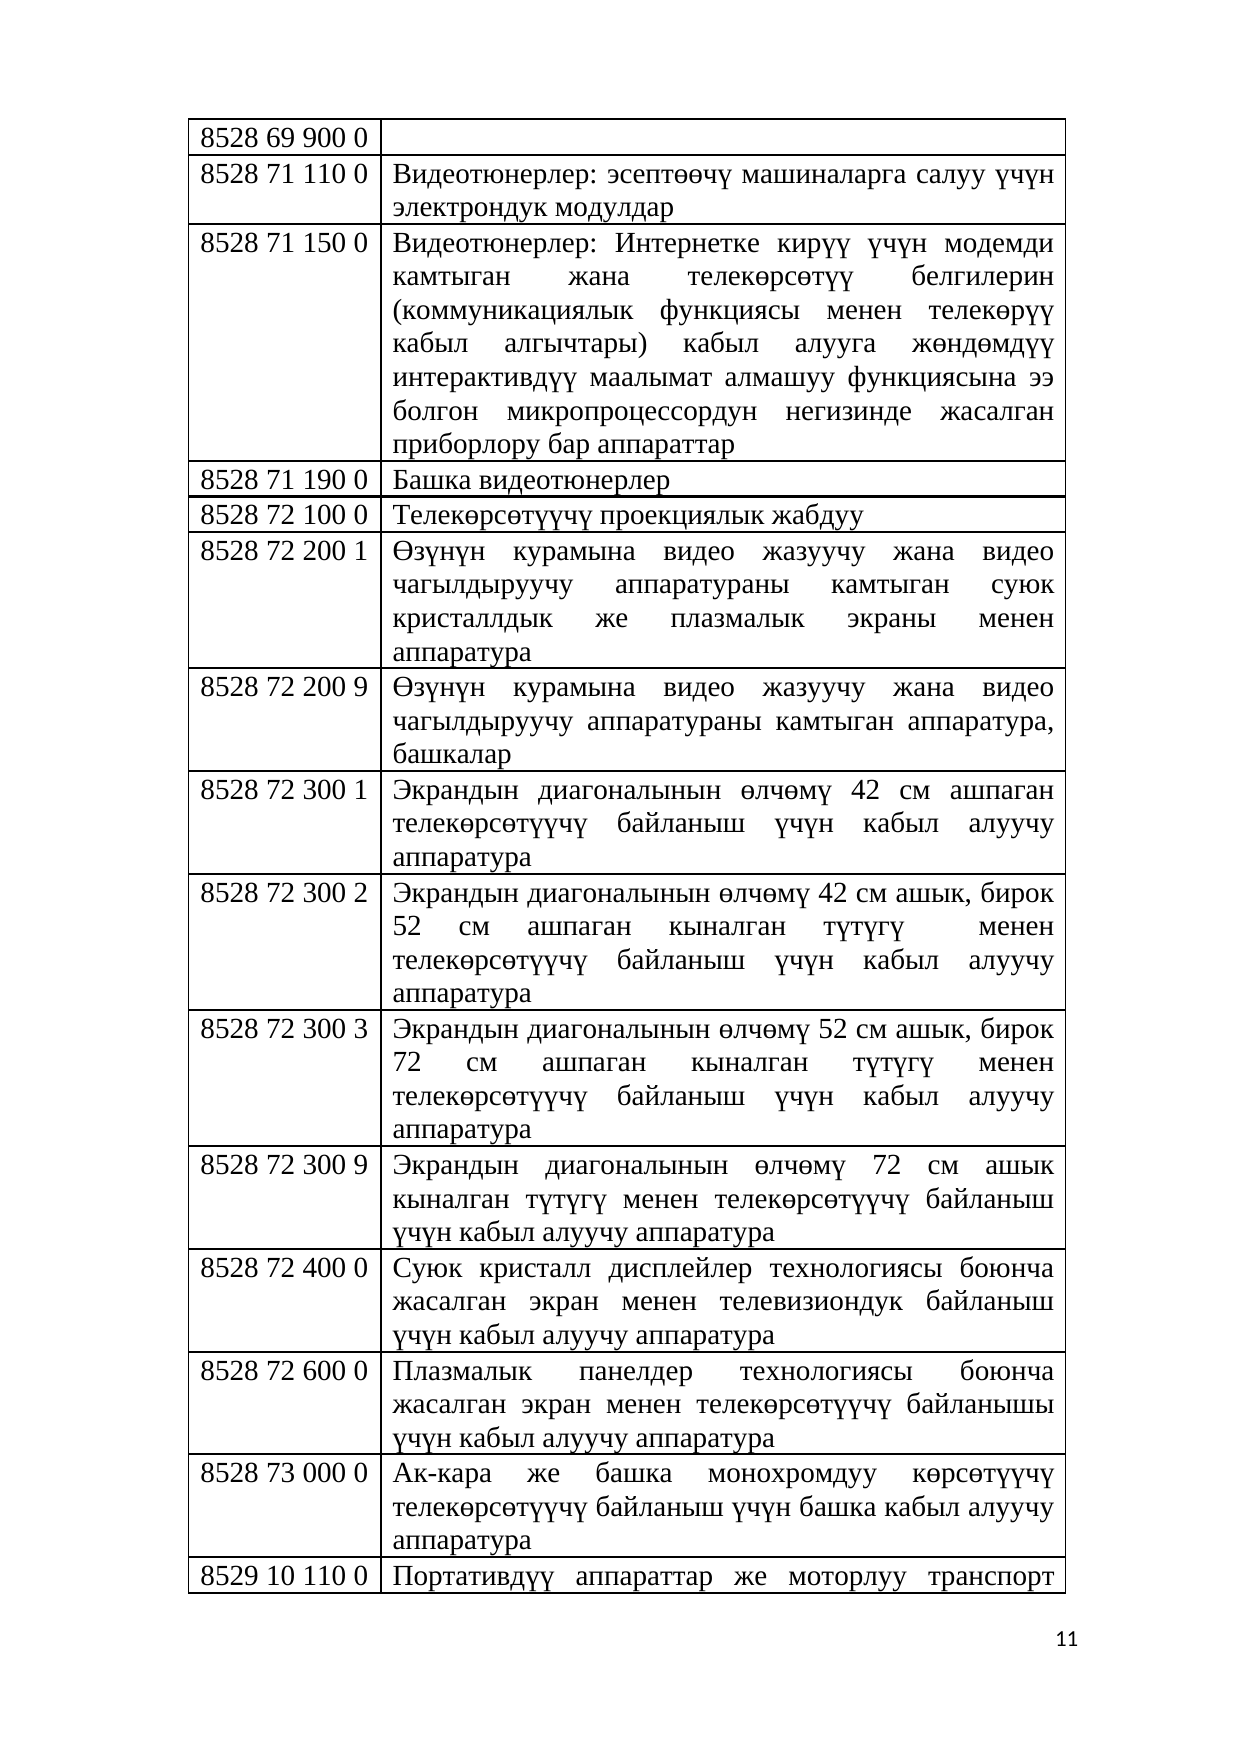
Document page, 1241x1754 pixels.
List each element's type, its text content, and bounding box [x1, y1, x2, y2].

table_cell 8528 71 190 0 [189, 462, 380, 495]
table_cell 8528 72 100 0 [189, 498, 380, 531]
table_cell Суюк кристалл дисплейлер технологиясы боюнча жасалган экран менен телевизиондук байланыш үчүн кабыл алуучу аппаратура [382, 1250, 1065, 1351]
table_cell 8528 71 150 0 [189, 225, 380, 460]
table_cell 8528 72 600 0 [189, 1353, 380, 1453]
table_cell Өзүнүн курамына видео жазуучу жана видео чагылдыруучу аппаратураны камтыган аппаратура, башкалар [382, 669, 1065, 770]
table_cell Видеотюнерлер: эсептөөчү машиналарга салуу үчүн электрондук модулдар [382, 156, 1065, 223]
table_cell Ак-кара же башка монохромдуу көрсөтүүчү телекөрсөтүүчү байланыш үчүн башка кабыл алуучу аппаратура [382, 1455, 1065, 1556]
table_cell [382, 120, 1065, 154]
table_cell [382, 1558, 1065, 1592]
table_cell 8528 72 300 2 [189, 875, 380, 1009]
table_cell Телекөрсөтүүчү проекциялык жабдуу [382, 498, 1065, 531]
table_cell Видеотюнерлер: Интернетке кирүү үчүн модемди камтыган жана телекөрсөтүү белгилерин (коммуникациялык функциясы менен телекөрүү кабыл алгычтары) кабыл алууга жөндөмдүү интерактивдүү маалымат алмашуу функциясына ээ болгон микропроцессордун негизинде жасалган приборлору бар аппараттар [382, 225, 1065, 460]
table_cell Башка видеотюнерлер [382, 462, 1065, 495]
table_cell Экрандын диагоналынын өлчөмү 42 см ашык, бирок 52 см ашпаган кыналган түтүгү менен телекөрсөтүүчү байланыш үчүн кабыл алуучу аппаратура [382, 875, 1065, 1009]
table_cell 8528 72 200 9 [189, 669, 380, 770]
table_cell Плазмалык панелдер технологиясы боюнча жасалган экран менен телекөрсөтүүчү байланышы үчүн кабыл алуучу аппаратура [382, 1353, 1065, 1453]
table_cell Экрандын диагоналынын өлчөмү 42 см ашпаган телекөрсөтүүчү байланыш үчүн кабыл алуучу аппаратура [382, 772, 1065, 873]
table_cell 8528 73 000 0 [189, 1455, 380, 1556]
table_cell Экрандын диагоналынын өлчөмү 52 см ашык, бирок 72 см ашпаган кыналган түтүгү менен телекөрсөтүүчү байланыш үчүн кабыл алуучу аппаратура [382, 1011, 1065, 1145]
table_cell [189, 120, 380, 154]
table_cell 8528 72 300 1 [189, 772, 380, 873]
table_cell 8529 10 110 0 [189, 1558, 380, 1592]
table_cell 8528 72 400 0 [189, 1250, 380, 1351]
table_cell Өзүнүн курамына видео жазуучу жана видео чагылдыруучу аппаратураны камтыган суюк кристаллдык же плазмалык экраны менен аппаратура [382, 533, 1065, 667]
table_cell 8528 71 110 0 [189, 156, 380, 223]
table_cell 8528 72 300 3 [189, 1011, 380, 1145]
table_cell 8528 72 300 9 [189, 1147, 380, 1248]
table_cell 8528 72 200 1 [189, 533, 380, 667]
table_cell Экрандын диагоналынын өлчөмү 72 см ашык кыналган түтүгү менен телекөрсөтүүчү байланыш үчүн кабыл алуучу аппаратура [382, 1147, 1065, 1248]
